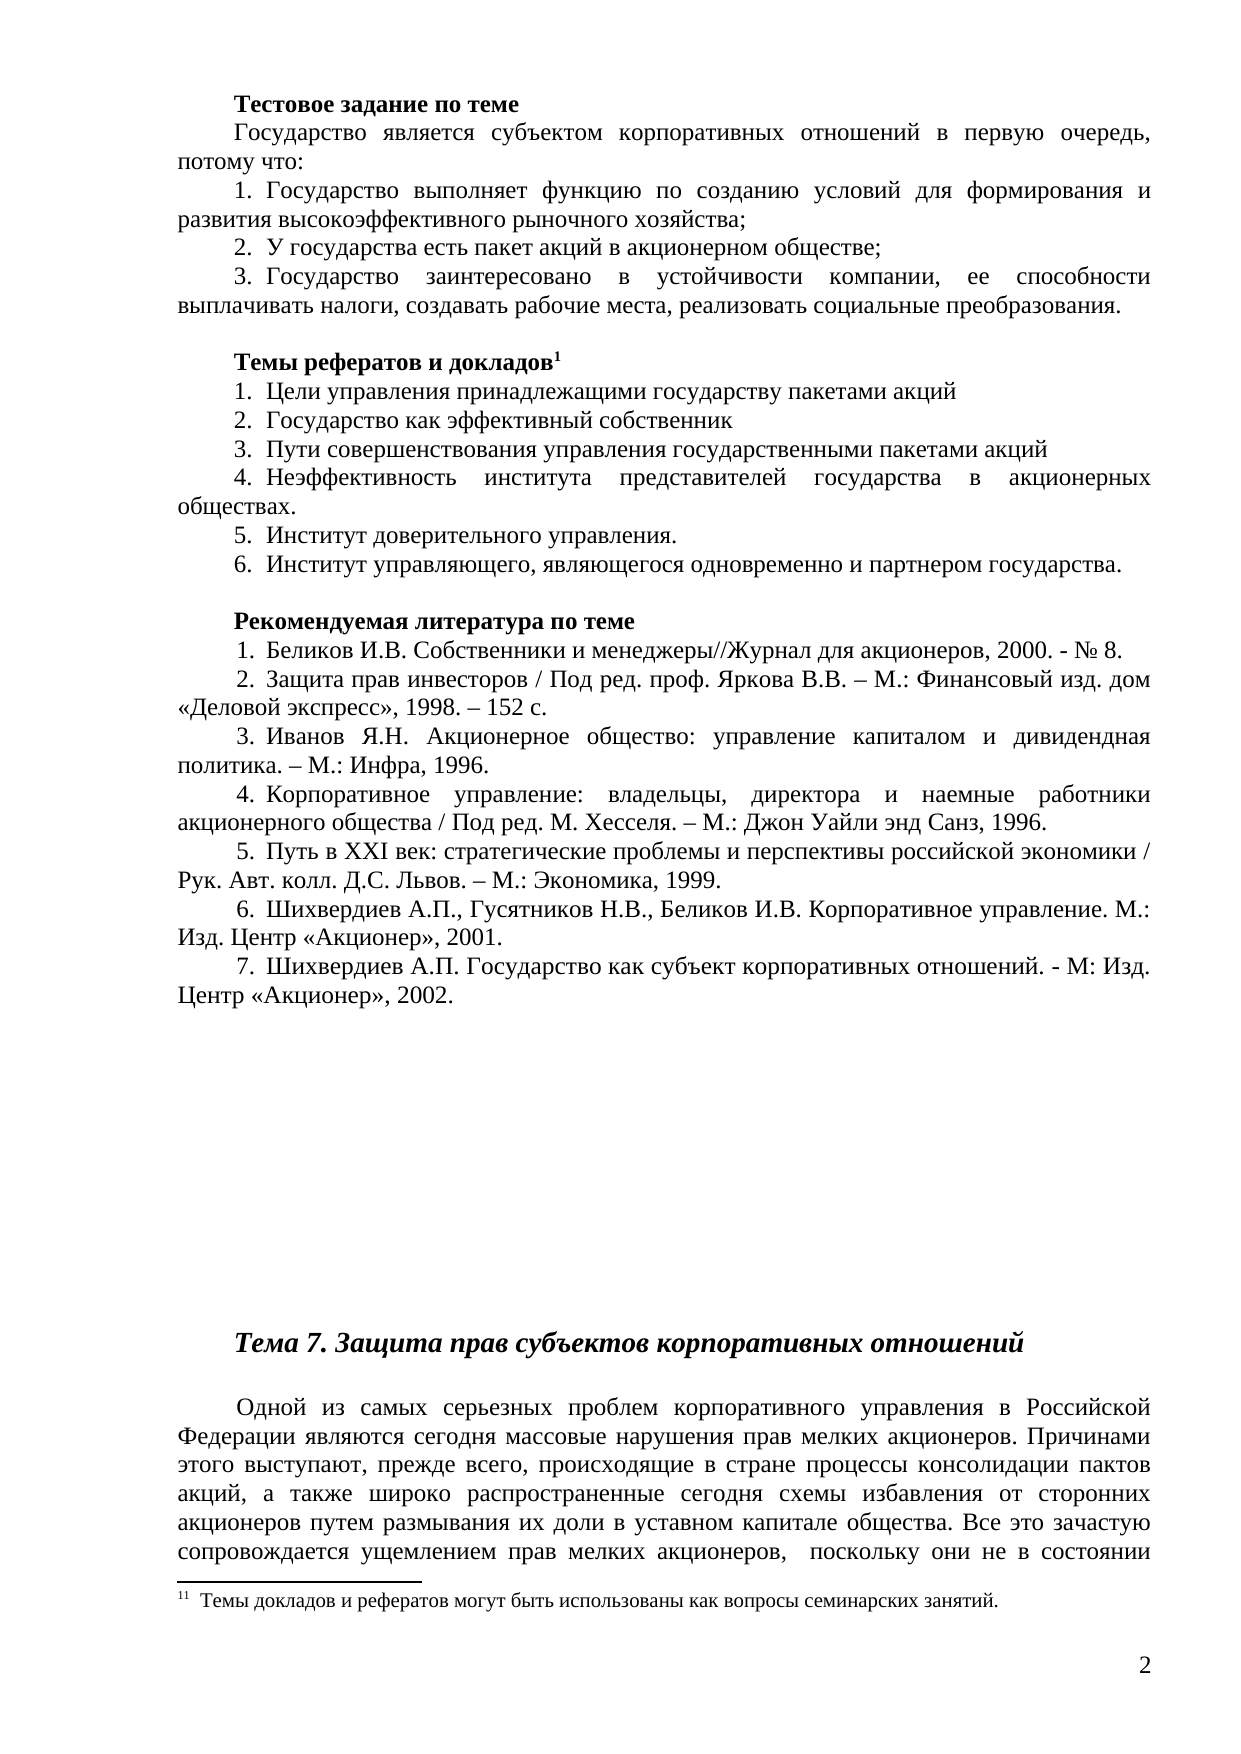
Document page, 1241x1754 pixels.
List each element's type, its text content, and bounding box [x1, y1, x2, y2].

list Шихвердиев А.П. Государство как субъект корпоративных отношений. - М: Изд. Центр «Акционер», 2002. [177, 951, 1152, 1009]
list Государство заинтересовано в устойчивости компании, ее способности выплачивать налоги, создавать рабочие места, реализовать социальные преобразования. [177, 261, 1152, 319]
list Путь в XXI век: стратегические проблемы и перспективы российской экономики / Рук. Авт. колл. Д.С. Львов. – М.: Экономика, 1999. [177, 836, 1152, 894]
list Неэффективность института представителей государства в акционерных обществах. [177, 462, 1152, 520]
text Рекомендуемая литература по теме [177, 606, 1152, 635]
subtitle Тема 7. Защита прав субъектов корпоративных отношений [177, 1325, 1152, 1358]
list Государство как эффективный собственник [177, 405, 1152, 434]
list Защита прав инвесторов / Под ред. проф. Яркова В.В. – М.: Финансовый изд. дом «Деловой экспресс», 1998. – 152 с. [177, 664, 1152, 721]
list Иванов Я.Н. Акционерное общество: управление капиталом и дивидендная политика. – М.: Инфра, 1996. [177, 721, 1152, 779]
list Беликов И.В. Собственники и менеджеры//Журнал для акционеров, 2000. - № 8. [177, 635, 1152, 664]
list Государство выполняет функцию по созданию условий для формирования и развития высокоэффективного рыночного хозяйства; [177, 175, 1152, 232]
list Институт доверительного управления. [177, 520, 1152, 549]
text Тестовое задание по теме [177, 89, 1152, 117]
list У государства есть пакет акций в акционерном обществе; [177, 232, 1152, 261]
list Цели управления принадлежащими государству пакетами акций [177, 376, 1152, 405]
list Пути совершенствования управления государственными пакетами акций [177, 434, 1152, 462]
text Темы рефератов и докладов1 [177, 347, 1152, 376]
text Государство является субъектом корпоративных отношений в первую очередь, потому что: [177, 117, 1152, 175]
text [177, 1392, 1152, 1564]
list Корпоративное управление: владельцы, директора и наемные работники акционерного общества / Под ред. М. Хесселя. – М.: Джон Уайли энд Санз, 1996. [177, 779, 1152, 836]
list Шихвердиев А.П., Гусятников Н.В., Беликов И.В. Корпоративное управление. М.: Изд. Центр «Акционер», 2001. [177, 894, 1152, 951]
list Институт управляющего, являющегося одновременно и партнером государства. [177, 549, 1152, 577]
